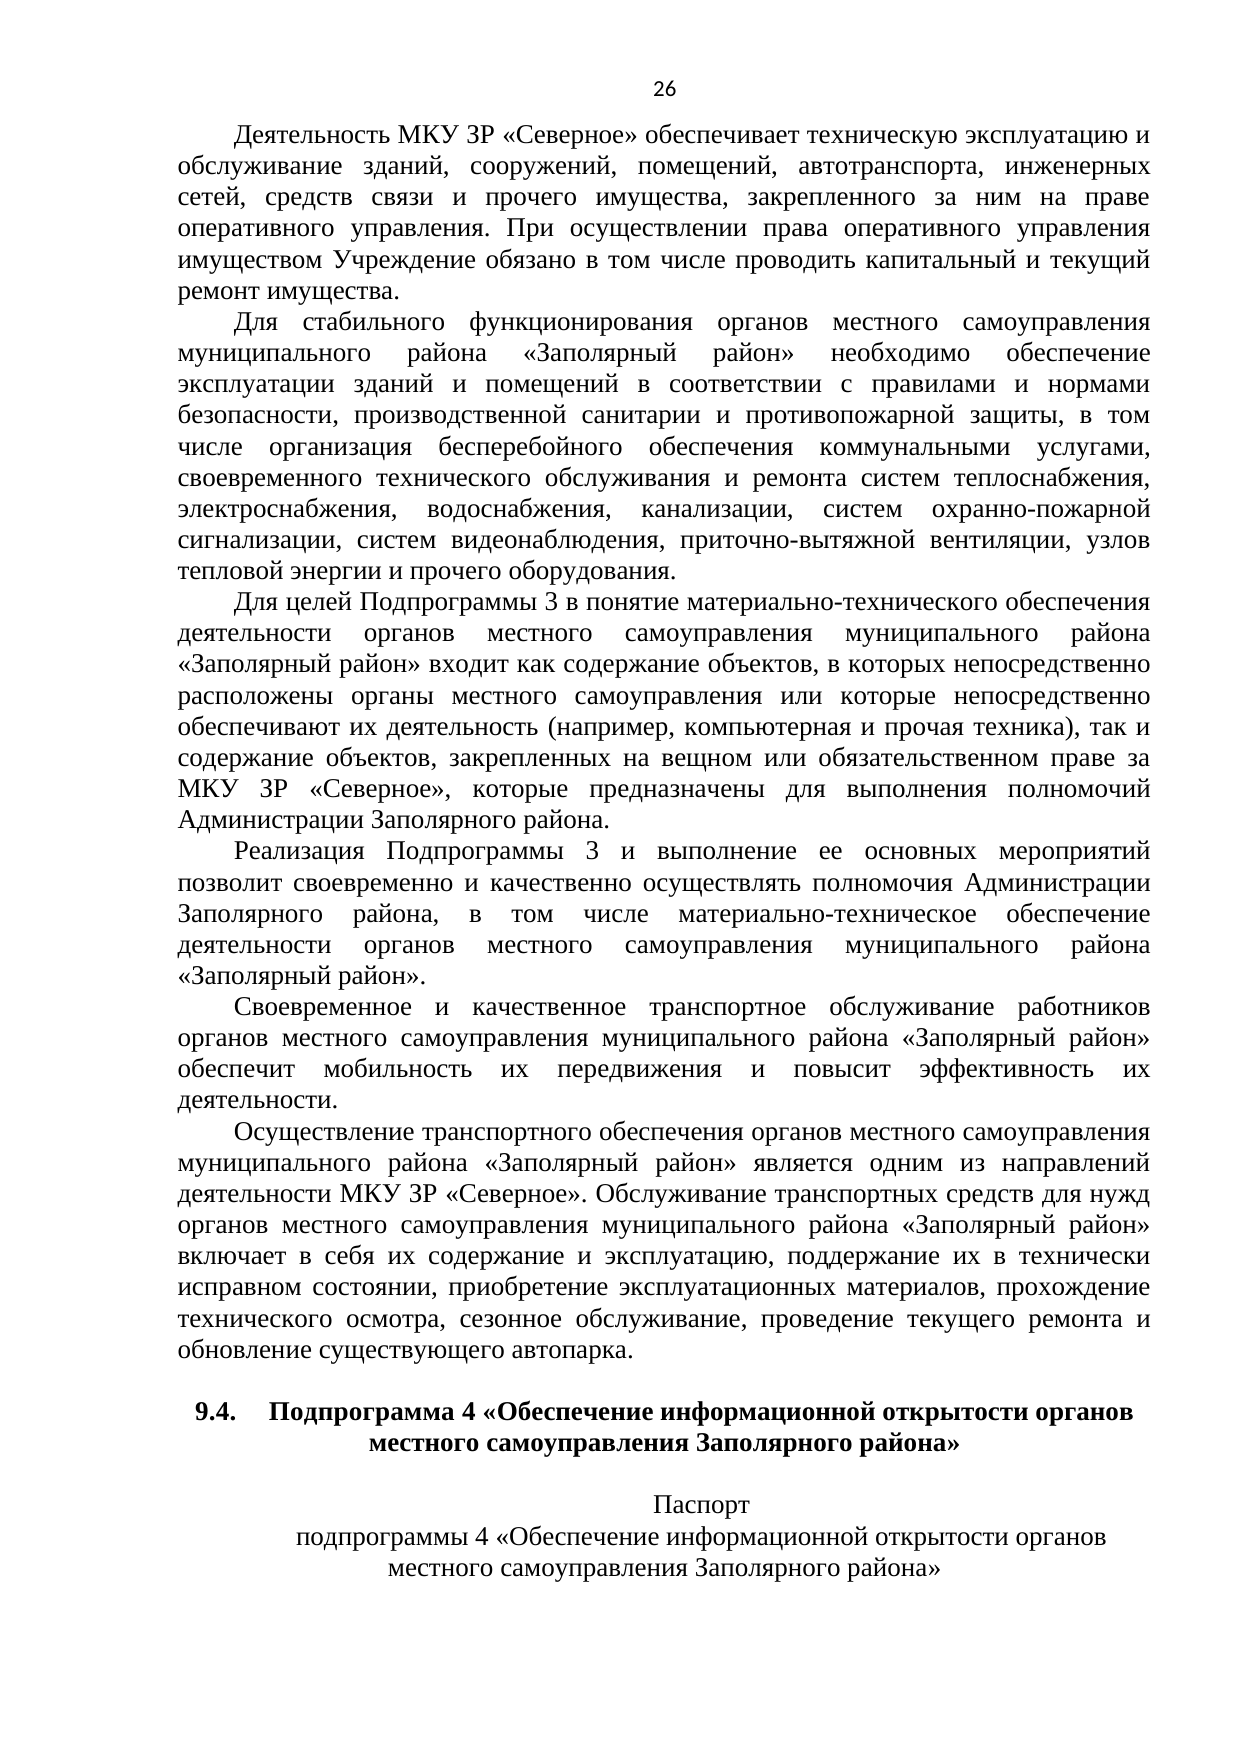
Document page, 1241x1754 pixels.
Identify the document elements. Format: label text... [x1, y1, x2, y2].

text Для целей Подпрограммы 3 в понятие материально-технического обеспечения деятельности органов местного самоуправления муниципального района «Заполярный район» входит как содержание объектов, в которых непосредственно расположены органы местного самоуправления или которые непосредственно обеспечивают их деятельность (например, компьютерная и прочая техника), так и содержание объектов, закрепленных на вещном или обязательственном праве за МКУ ЗР «Северное», которые предназначены для выполнения полномочий Администрации Заполярного района. [177, 585, 1152, 834]
text подпрограммы 4 «Обеспечение информационной открытости органов местного самоуправления Заполярного района» [177, 1520, 1152, 1582]
text Своевременное и качественное транспортное обслуживание работников органов местного самоуправления муниципального района «Заполярный район» обеспечит мобильность их передвижения и повысит эффективность их деятельности. [177, 990, 1152, 1115]
text Паспорт [177, 1488, 1152, 1520]
text Деятельность МКУ ЗР «Северное» обеспечивает техническую эксплуатацию и обслуживание зданий, сооружений, помещений, автотранспорта, инженерных сетей, средств связи и прочего имущества, закрепленного за ним на праве оперативного управления. При осуществлении права оперативного управления имуществом Учреждение обязано в том числе проводить капитальный и текущий ремонт имущества. [177, 118, 1152, 305]
text Осуществление транспортного обеспечения органов местного самоуправления муниципального района «Заполярный район» является одним из направлений деятельности МКУ ЗР «Северное». Обслуживание транспортных средств для нужд органов местного самоуправления муниципального района «Заполярный район» включает в себя их содержание и эксплуатацию, поддержание их в технически исправном состоянии, приобретение эксплуатационных материалов, прохождение технического осмотра, сезонное обслуживание, проведение текущего ремонта и обновление существующего автопарка. [177, 1115, 1152, 1364]
text 9.4. Подпрограмма 4 «Обеспечение информационной открытости органов местного самоуправления Заполярного района» [177, 1395, 1152, 1457]
text Для стабильного функционирования органов местного самоуправления муниципального района «Заполярный район» необходимо обеспечение эксплуатации зданий и помещений в соответствии с правилами и нормами безопасности, производственной санитарии и противопожарной защиты, в том числе организация бесперебойного обеспечения коммунальными услугами, своевременного технического обслуживания и ремонта систем теплоснабжения, электроснабжения, водоснабжения, канализации, систем охранно-пожарной сигнализации, систем видеонаблюдения, приточно-вытяжной вентиляции, узлов тепловой энергии и прочего оборудования. [177, 305, 1152, 585]
text Реализация Подпрограммы 3 и выполнение ее основных мероприятий позволит своевременно и качественно осуществлять полномочия Администрации Заполярного района, в том числе материально-техническое обеспечение деятельности органов местного самоуправления муниципального района «Заполярный район». [177, 834, 1152, 990]
